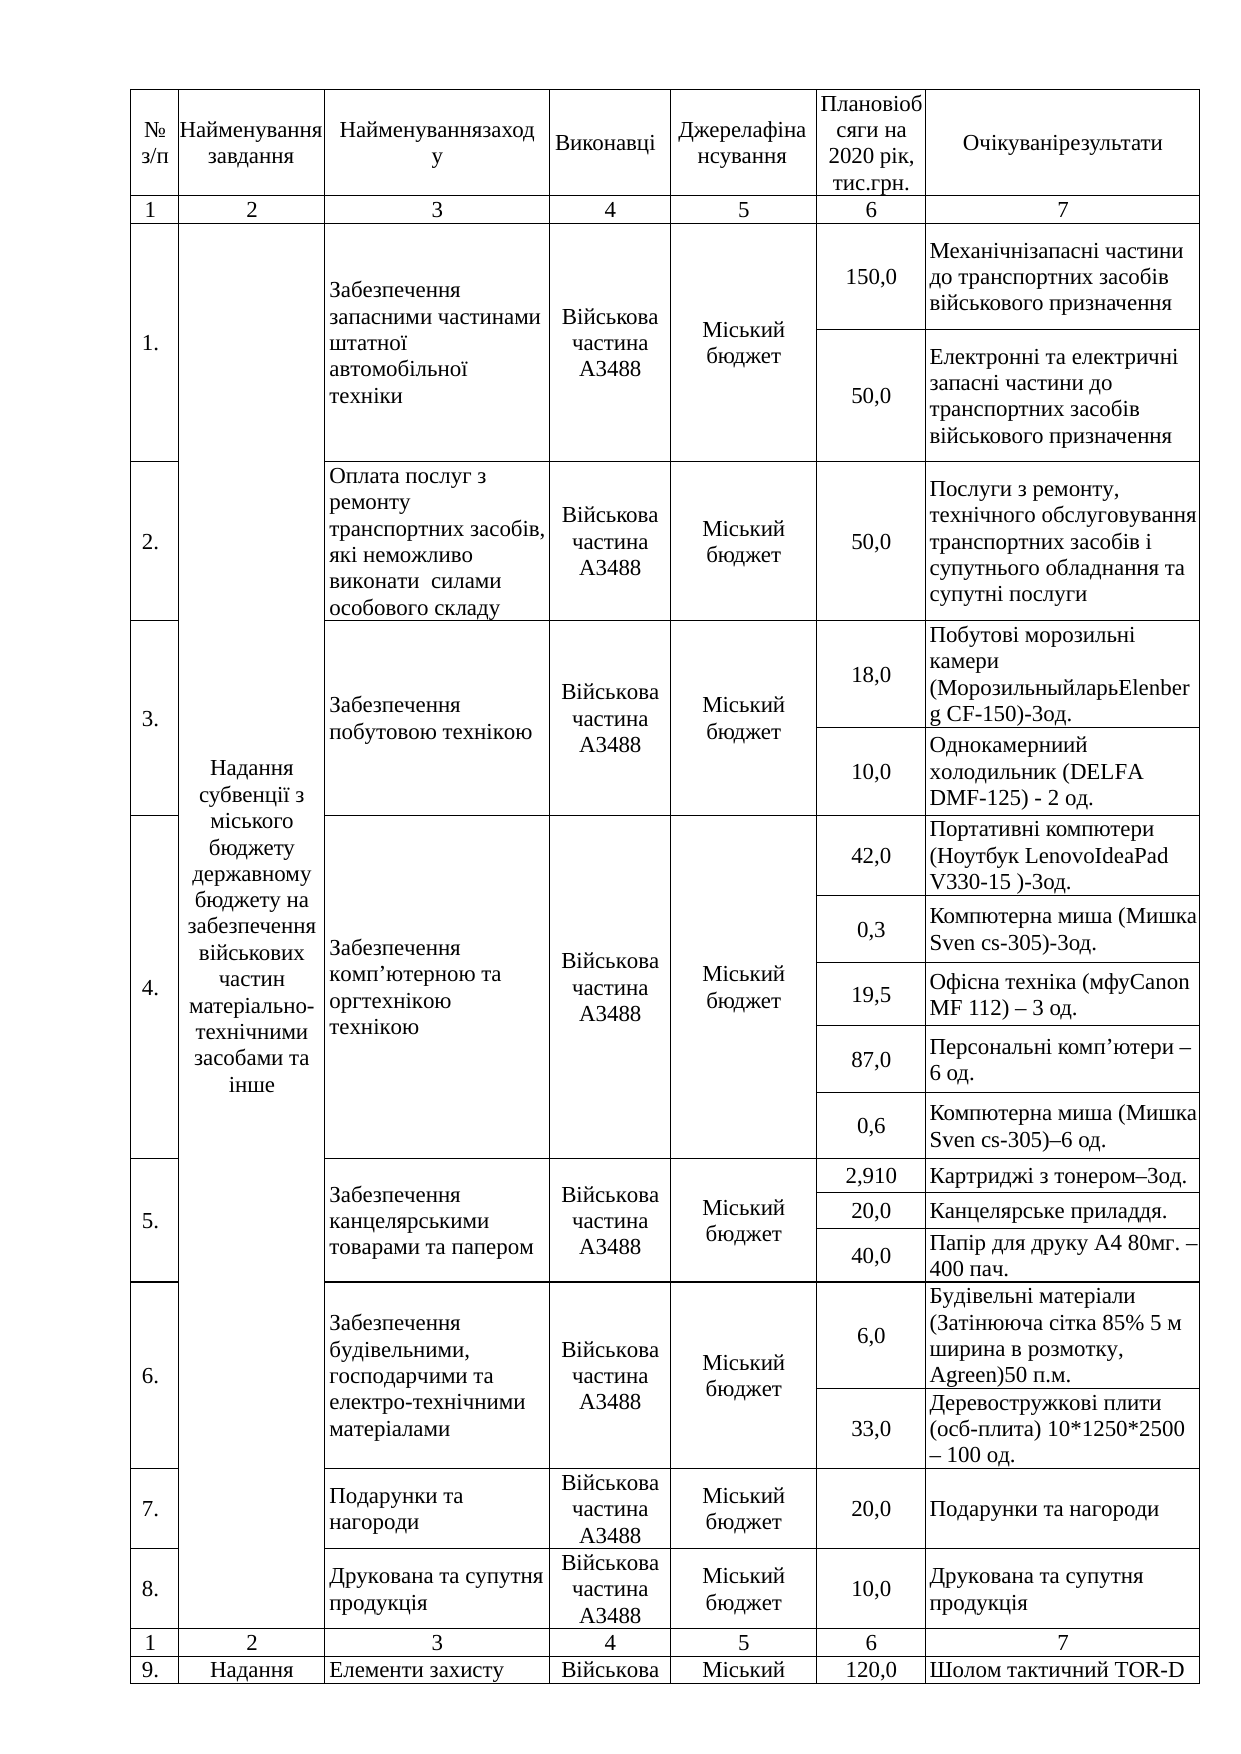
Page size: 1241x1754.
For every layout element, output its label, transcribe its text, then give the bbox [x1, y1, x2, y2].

table_cell Подарунки та нагороди [325, 1469, 549, 1548]
table_cell 4 [550, 1629, 670, 1656]
table_cell 50,0 [817, 462, 925, 620]
table_cell 20,0 [817, 1193, 925, 1228]
table_cell 0,6 [817, 1093, 925, 1158]
table_cell 50,0 [817, 330, 925, 461]
table_cell 6 [817, 196, 925, 222]
table_cell Міський бюджет [671, 462, 816, 620]
table_cell Механічнізапасні частини до транспортних засобів військового призначення [926, 224, 1199, 329]
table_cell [179, 1657, 324, 1683]
table_cell Деревостружкові плити (осб-плита) 10*1250*2500 – 100 од. [926, 1389, 1199, 1468]
table_cell Портативні компютери (Ноутбук LenovoIdeaPad V330-15 )-3од. [926, 816, 1199, 894]
table_cell Друкована та супутня продукція [926, 1549, 1199, 1628]
table_cell 20,0 [817, 1469, 925, 1548]
table_cell 10,0 [817, 728, 925, 814]
table_cell 1 [131, 1629, 178, 1656]
table_cell Забезпечення будівельними, господарчими та електро-технічними матеріалами [325, 1283, 549, 1468]
table_cell 5 [671, 196, 816, 222]
table_cell Військова частина А3488 [550, 224, 670, 461]
table_cell 10,0 [817, 1549, 925, 1628]
table_cell Елементи захисту [325, 1657, 549, 1683]
table_header Виконавці [550, 90, 670, 195]
table_header Найменуваннязаходу [325, 90, 549, 195]
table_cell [550, 1549, 670, 1628]
table_cell Оплата послуг з ремонту транспортних засобів, які неможливо виконати силами особового складу [325, 462, 549, 620]
table_cell Компютерна миша (Мишка Sven cs-305)-3од. [926, 896, 1199, 962]
table_cell Компютерна миша (Мишка Sven cs-305)–6 од. [926, 1093, 1199, 1158]
table_cell Офісна техніка (мфуCanon MF 112) – 3 од. [926, 963, 1199, 1025]
table_cell 2 [179, 1629, 324, 1656]
table_cell 1. [131, 224, 178, 461]
table_cell Міський бюджет [671, 1469, 816, 1548]
table_cell 40,0 [817, 1229, 925, 1281]
table_cell 42,0 [817, 816, 925, 894]
table_cell Військова частина А3488 [550, 1159, 670, 1281]
table_cell Послуги з ремонту, технічного обслуговування транспортних засобів і супутнього обладнання та супутні послуги [926, 462, 1199, 620]
table_cell Міський бюджет [671, 621, 816, 814]
table_header № з/п [131, 90, 178, 195]
table_header Джерелафінансування [671, 90, 816, 195]
table_cell Військова частина А3488 [550, 1469, 670, 1548]
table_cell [179, 224, 324, 1628]
table_cell Міський бюджет [671, 816, 816, 1158]
table_cell Військова частина А3488 [550, 462, 670, 620]
table_cell 87,0 [817, 1026, 925, 1092]
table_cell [550, 1657, 670, 1683]
table_cell Міський бюджет [671, 1159, 816, 1281]
table_cell Міський бюджет [671, 1657, 816, 1683]
table_cell 8. [131, 1549, 178, 1628]
table_cell Забезпечення комп’ютерною та оргтехнікою технікою [325, 816, 549, 1158]
table_cell Персональні комп’ютери – 6 од. [926, 1026, 1199, 1092]
table_cell 5 [671, 1629, 816, 1656]
table_cell 2. [131, 462, 178, 620]
table_cell Друкована та супутня продукція [325, 1549, 549, 1628]
table_cell 6. [131, 1283, 178, 1468]
table_cell Міський бюджет [671, 1549, 816, 1628]
table_cell Канцелярське приладдя. [926, 1193, 1199, 1228]
table_cell Побутові морозильні камери (МорозильныйларьElenberg СF-150)-3од. [926, 621, 1199, 727]
table_cell Однокамерниий холодильник (DELFA DMF-125) - 2 од. [926, 728, 1199, 814]
table_cell Забезпечення побутовою технікою [325, 621, 549, 814]
table_cell Військова частина А3488 [550, 621, 670, 814]
table_cell Військова частина А3488 [550, 1283, 670, 1468]
table_cell Папір для друку А4 80мг. – 400 пач. [926, 1229, 1199, 1281]
table_cell Забезпечення запасними частинами штатної автомобільної техніки [325, 224, 549, 461]
table_cell 0,3 [817, 896, 925, 962]
table_cell 19,5 [817, 963, 925, 1025]
table_cell Забезпечення канцелярськими товарами та папером [325, 1159, 549, 1281]
table_cell 4. [131, 816, 178, 1158]
table_cell 6 [817, 1629, 925, 1656]
table_cell 3 [325, 196, 549, 222]
table_cell 7. [131, 1469, 178, 1548]
table_cell 1 [131, 196, 178, 222]
table_cell Військова частина А3488 [550, 816, 670, 1158]
table_cell 9. [131, 1657, 178, 1683]
table_cell 7 [926, 1629, 1199, 1656]
table_header Плановіобсяги на 2020 рік, тис.грн. [817, 90, 925, 195]
table_cell 3. [131, 621, 178, 814]
table_cell Міський бюджет [671, 1283, 816, 1468]
table_cell 6,0 [817, 1283, 925, 1388]
table_cell Електронні та електричні запасні частини до транспортних засобів військового призначення [926, 330, 1199, 461]
table_cell 150,0 [817, 224, 925, 329]
table_cell 7 [926, 196, 1199, 222]
table_cell 120,0 [817, 1657, 925, 1683]
table_cell 33,0 [817, 1389, 925, 1468]
table_cell 2 [179, 196, 324, 222]
table_cell 4 [550, 196, 670, 222]
table_cell Будівельні матеріали (Затінююча сітка 85% 5 м ширина в розмотку, Agreen)50 п.м. [926, 1283, 1199, 1388]
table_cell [926, 1657, 1199, 1683]
table_cell 5. [131, 1159, 178, 1281]
table_header Очікуванірезультати [926, 90, 1199, 195]
table_cell Подарунки та нагороди [926, 1469, 1199, 1548]
table_cell Картриджі з тонером–3од. [926, 1159, 1199, 1192]
table_cell 18,0 [817, 621, 925, 727]
table_cell Міський бюджет [671, 224, 816, 461]
table_cell 2,910 [817, 1159, 925, 1192]
table_header Найменуваннязавдання [179, 90, 324, 195]
table_cell 3 [325, 1629, 549, 1656]
